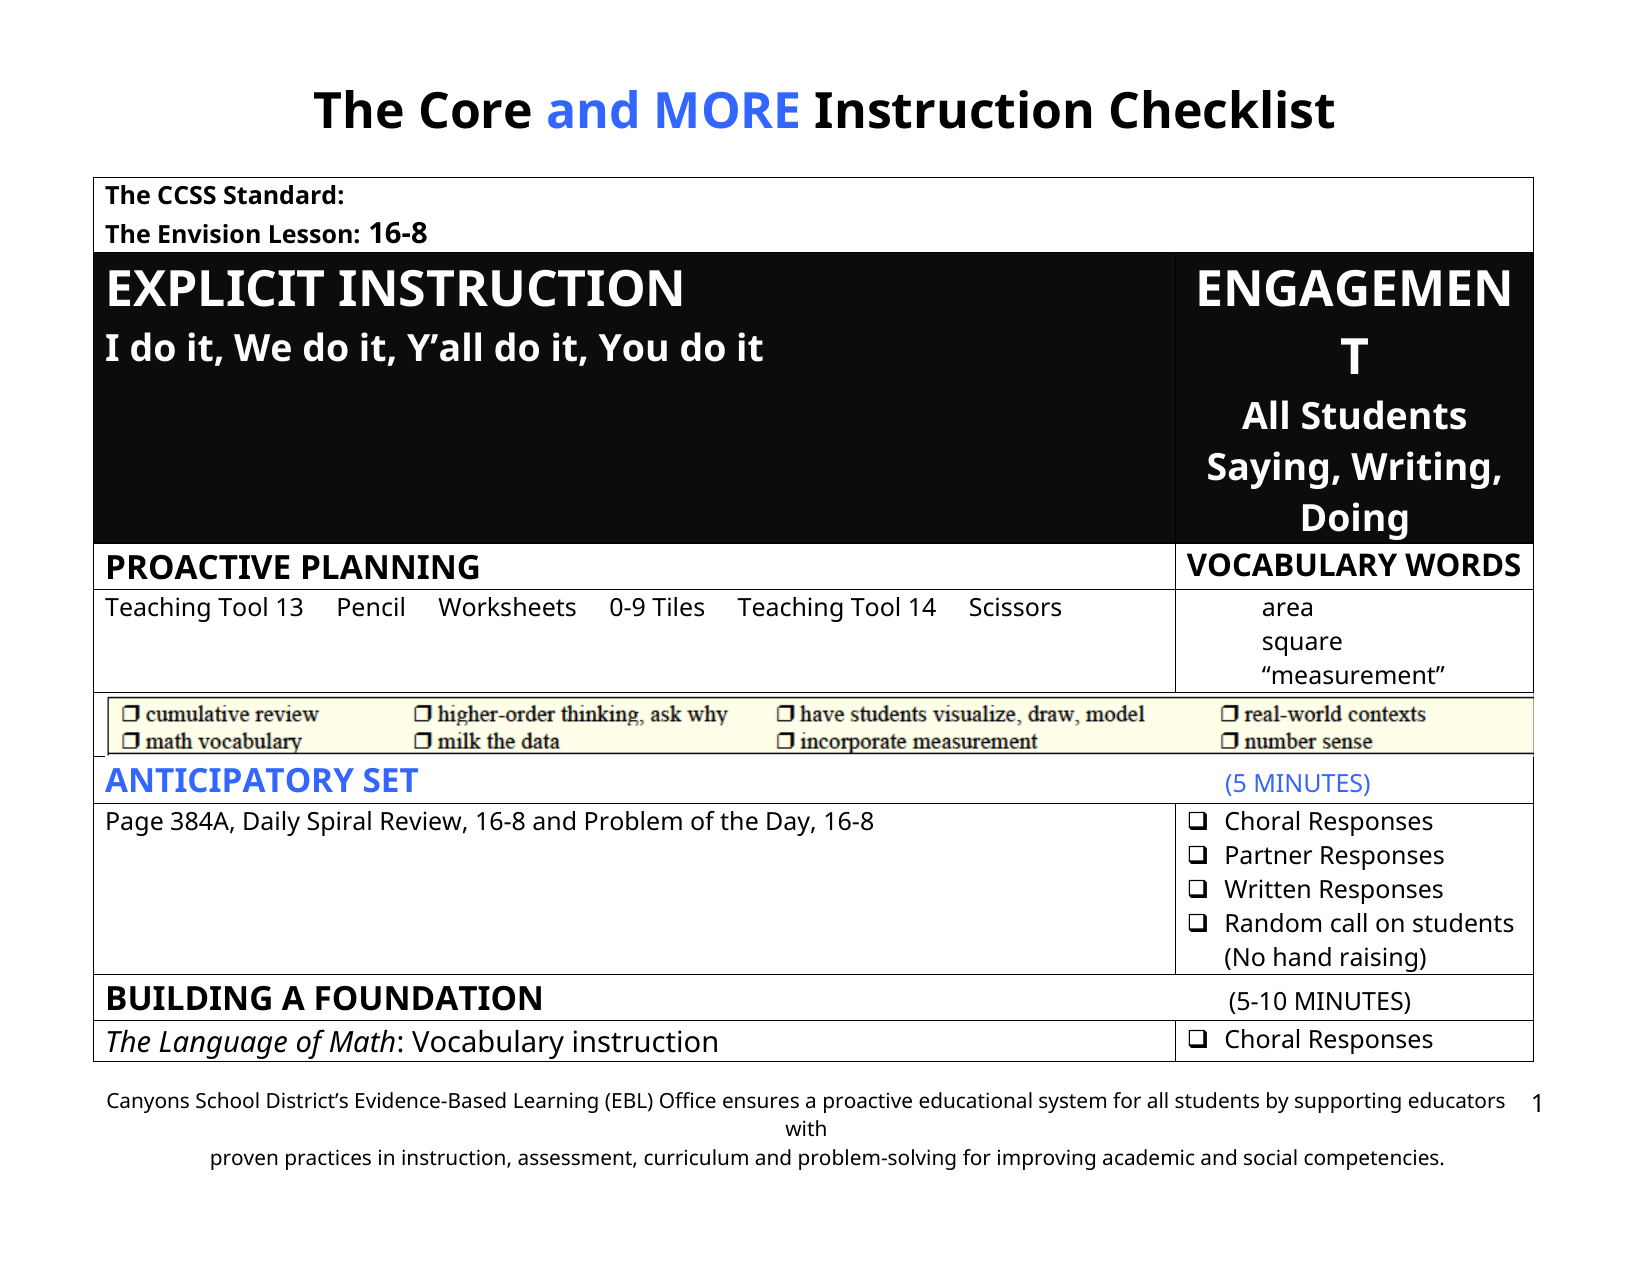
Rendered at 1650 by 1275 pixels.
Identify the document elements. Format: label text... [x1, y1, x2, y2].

table_cell ENGAGEMENT All Students Saying, Writing, Doing [1176, 253, 1533, 542]
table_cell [94, 1021, 1175, 1061]
table_header The CCSS Standard: The Envision Lesson: 16-8 [94, 178, 1533, 252]
table_cell ANTICIPATORY SET (5 MINUTES) [94, 757, 1533, 803]
table_cell area square “measurement” [1176, 590, 1533, 692]
table_cell VOCABULARY WORDS [1176, 544, 1533, 589]
picture [105, 693, 1534, 757]
table_cell PROACTIVE PLANNING [94, 544, 1175, 589]
table_cell [94, 693, 105, 756]
table_cell EXPLICIT INSTRUCTION I do it, We do it, Y’all do it, You do it [94, 253, 1175, 542]
table_cell Teaching Tool 13 Pencil Worksheets 0-9 Tiles Teaching Tool 14 Scissors [94, 590, 1175, 692]
text The Core and MORE Instruction Checklist [105, 75, 1545, 143]
table_cell Page 384A, Daily Spiral Review, 16-8 and Problem of the Day, 16-8 [94, 804, 1175, 974]
table_cell Choral Responses Partner Responses Written Responses Random call on students (No hand raising) [1176, 804, 1533, 974]
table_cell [1176, 1021, 1533, 1061]
table_cell BUILDING A FOUNDATION (5-10 MINUTES) [94, 975, 1533, 1020]
